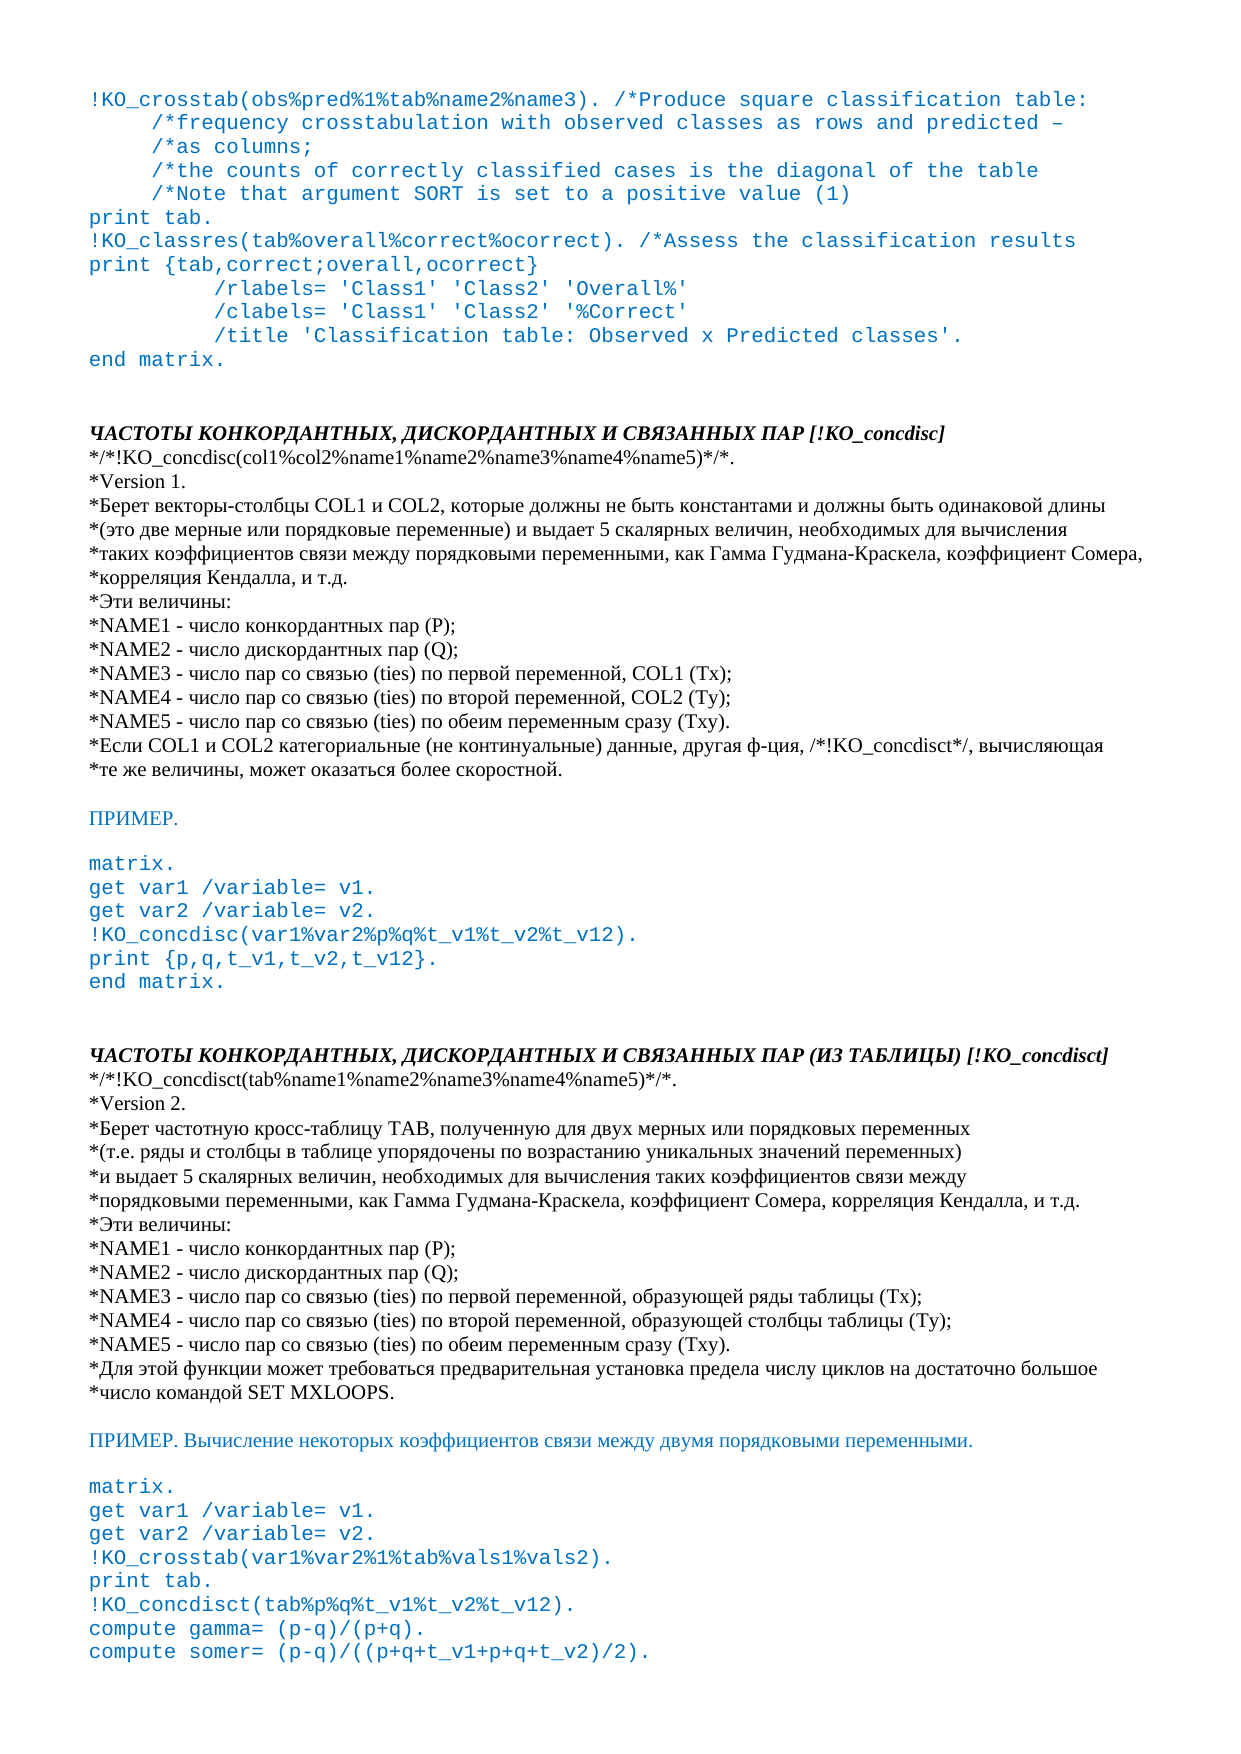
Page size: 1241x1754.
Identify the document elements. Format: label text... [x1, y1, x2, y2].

text *Берет частотную кросс-таблицу TAB, полученную для двух мерных или порядковых переменных [89, 1115, 1152, 1139]
text !KO_crosstab(obs%pred%1%tab%name2%name3). /*Produce square classification table: [89, 89, 1152, 112]
text /clabels= 'Class1' 'Class2' '%Correct' [89, 301, 1152, 325]
text /*as columns; [89, 136, 1152, 159]
text *NAME5 - число пар со связью (ties) по обеим переменным сразу (Txy). [89, 709, 1152, 733]
text get var2 /variable= v2. [89, 1523, 1152, 1547]
text *Берет векторы-столбцы COL1 и COL2, которые должны не быть константами и должны быть одинаковой длины [89, 493, 1152, 517]
text /rlabels= 'Class1' 'Class2' 'Overall%' [89, 278, 1152, 301]
text /*frequency crosstabulation with observed classes as rows and predicted – [89, 112, 1152, 136]
text get var2 /variable= v2. [89, 901, 1152, 924]
text !KO_concdisc(var1%var2%p%q%t_v1%t_v2%t_v12). [89, 924, 1152, 948]
text */*!KO_concdisct(tab%name1%name2%name3%name4%name5)*/*. [89, 1067, 1152, 1091]
text *Если COL1 и COL2 категориальные (не континуальные) данные, другая ф-ция, /*!KO_concdisct*/, вычисляющая [89, 733, 1152, 757]
text /*Note that argument SORT is set to a positive value (1) [89, 183, 1152, 207]
text print {p,q,t_v1,t_v2,t_v12}. [89, 948, 1152, 971]
text *NAME1 - число конкордантных пар (P); [89, 613, 1152, 637]
text *корреляция Кендалла, и т.д. [89, 565, 1152, 589]
text /*the counts of correctly classified cases is the diagonal of the table [89, 159, 1152, 183]
text end matrix. [89, 349, 1152, 372]
text *NAME2 - число дискордантных пар (Q); [89, 1260, 1152, 1284]
text *те же величины, может оказаться более скоростной. [89, 757, 1152, 781]
text matrix. [89, 853, 1152, 877]
text */*!KO_concdisc(col1%col2%name1%name2%name3%name4%name5)*/*. [89, 444, 1152, 469]
text *NAME1 - число конкордантных пар (P); [89, 1236, 1152, 1260]
text print tab. [89, 207, 1152, 231]
text /title 'Classification table: Observed x Predicted classes'. [89, 325, 1152, 349]
text *Version 1. [89, 469, 1152, 493]
text !KO_crosstab(var1%var2%1%tab%vals1%vals2). [89, 1547, 1152, 1571]
text *Version 2. [89, 1091, 1152, 1115]
subtitle ЧАСТОТЫ КОНКОРДАНТНЫХ, ДИСКОРДАНТНЫХ И СВЯЗАННЫХ ПАР [!KO_concdisc] [89, 421, 1152, 444]
text *NAME4 - число пар со связью (ties) по второй переменной, образующей столбцы таблицы (Ty); [89, 1308, 1152, 1332]
text print tab. [89, 1571, 1152, 1594]
text *Для этой функции может требоваться предварительная установка предела числу циклов на достаточно большое [89, 1356, 1152, 1380]
text !KO_concdisct(tab%p%q%t_v1%t_v2%t_v12). [89, 1594, 1152, 1618]
text get var1 /variable= v1. [89, 877, 1152, 901]
text end matrix. [89, 971, 1152, 995]
text compute gamma= (p-q)/(p+q). [89, 1618, 1152, 1641]
text *и выдает 5 скалярных величин, необходимых для вычисления таких коэффициентов связи между [89, 1163, 1152, 1188]
text print {tab,correct;overall,ocorrect} [89, 254, 1152, 278]
text *число командой SET MXLOOPS. [89, 1380, 1152, 1404]
text ПРИМЕР. [89, 806, 1152, 829]
text *(это две мерные или порядковые переменные) и выдает 5 скалярных величин, необходимых для вычисления [89, 517, 1152, 541]
text *Эти величины: [89, 1212, 1152, 1236]
text *порядковыми переменными, как Гамма Гудмана-Краскела, коэффициент Сомера, корреляция Кендалла, и т.д. [89, 1188, 1152, 1212]
text *NAME5 - число пар со связью (ties) по обеим переменным сразу (Txy). [89, 1332, 1152, 1356]
text *таких коэффициентов связи между порядковыми переменными, как Гамма Гудмана-Краскела, коэффициент Сомера, [89, 541, 1152, 565]
text compute somer= (p-q)/((p+q+t_v1+p+q+t_v2)/2). [89, 1641, 1152, 1665]
text !KO_classres(tab%overall%correct%ocorrect). /*Assess the classification results [89, 231, 1152, 254]
text *(т.е. ряды и столбцы в таблице упорядочены по возрастанию уникальных значений переменных) [89, 1139, 1152, 1163]
subtitle ЧАСТОТЫ КОНКОРДАНТНЫХ, ДИСКОРДАНТНЫХ И СВЯЗАННЫХ ПАР (ИЗ ТАБЛИЦЫ) [!KO_concdisct] [89, 1043, 1152, 1067]
text *NAME3 - число пар со связью (ties) по первой переменной, COL1 (Tx); [89, 661, 1152, 685]
text *Эти величины: [89, 589, 1152, 613]
text *NAME3 - число пар со связью (ties) по первой переменной, образующей ряды таблицы (Tx); [89, 1284, 1152, 1308]
text ПРИМЕР. Вычисление некоторых коэффициентов связи между двумя порядковыми переменными. [89, 1428, 1152, 1452]
text *NAME2 - число дискордантных пар (Q); [89, 637, 1152, 661]
text get var1 /variable= v1. [89, 1499, 1152, 1523]
text matrix. [89, 1476, 1152, 1499]
text *NAME4 - число пар со связью (ties) по второй переменной, COL2 (Ty); [89, 685, 1152, 709]
